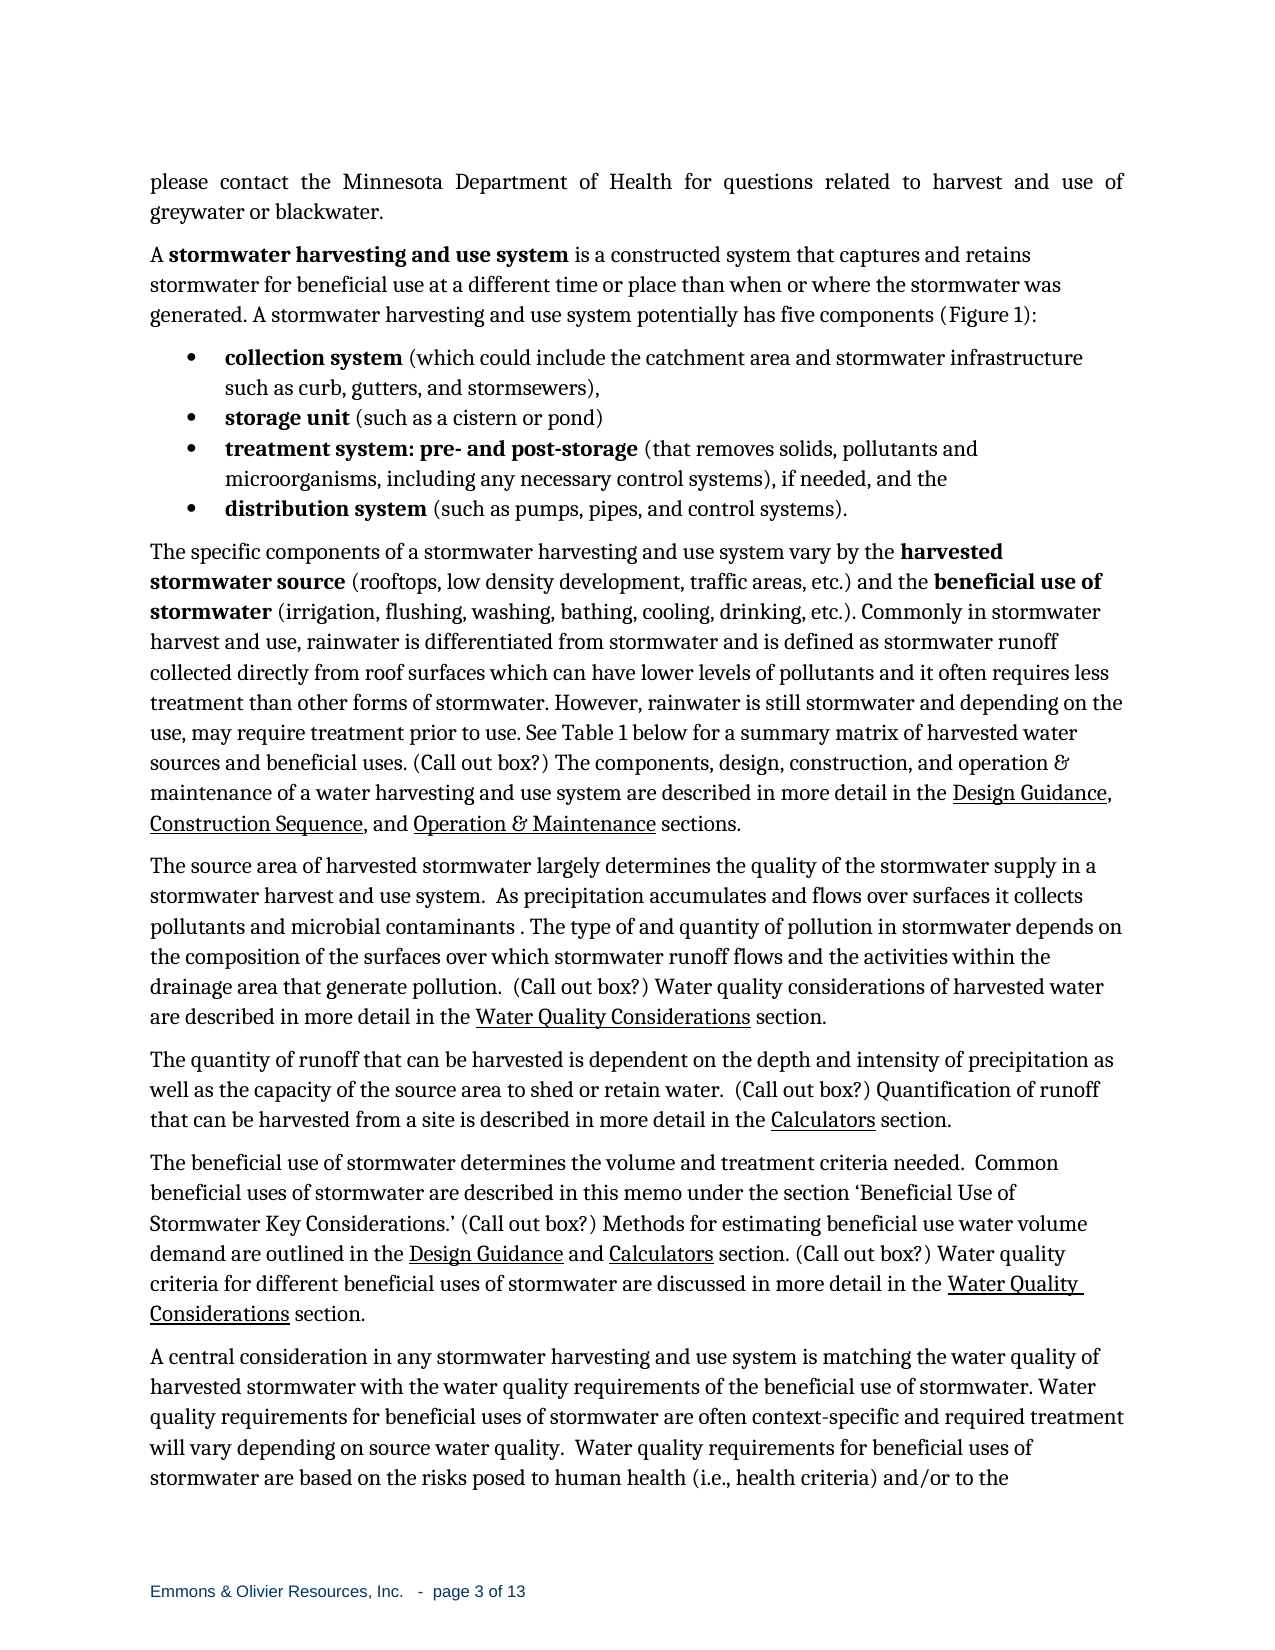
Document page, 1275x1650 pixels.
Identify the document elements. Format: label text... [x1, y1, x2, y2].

text The source area of harvested stormwater largely determines the quality of the stormwater supply in a stormwater harvest and use system. As precipitation accumulates and flows over surfaces it collects pollutants and microbial contaminants . The type of and quantity of pollution in stormwater depends on the composition of the surfaces over which stormwater runoff flows and the activities within the drainage area that generate pollution. (Call out box?) Water quality considerations of harvested water are described in more detail in the Water Quality Considerations section. [150, 853, 1125, 1031]
list distribution system (such as pumps, pipes, and control systems). [187, 496, 1125, 522]
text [150, 169, 1125, 225]
list storage unit (such as a cistern or pond) [187, 405, 1125, 432]
list treatment system: pre- and post-storage (that removes solids, pollutants and microorganisms, including any necessary control systems), if needed, and the [187, 435, 1125, 492]
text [150, 1344, 1125, 1491]
text The specific components of a stormwater harvesting and use system vary by the harvested stormwater source (rooftops, low density development, traffic areas, etc.) and the beneficial use of stormwater (irrigation, flushing, washing, bathing, cooling, drinking, etc.). Commonly in stormwater harvest and use, rainwater is differentiated from stormwater and is defined as stormwater runoff collected directly from roof surfaces which can have lower levels of pollutants and it often requires less treatment than other forms of stormwater. However, rainwater is still stormwater and depending on the use, may require treatment prior to use. See Table 1 below for a summary matrix of harvested water sources and beneficial uses. (Call out box?) The components, design, construction, and operation & maintenance of a water harvesting and use system are described in more detail in the Design Guidance, Construction Sequence, and Operation & Maintenance sections. [150, 538, 1125, 837]
text The beneficial use of stormwater determines the volume and treatment criteria needed. Common beneficial uses of stormwater are described in this memo under the section ‘Beneficial Use of Stormwater Key Considerations.’ (Call out box?) Methods for estimating beneficial use water volume demand are outlined in the Design Guidance and Calculators section. (Call out box?) Water quality criteria for different beneficial uses of stormwater are discussed in more detail in the Water Quality Considerations section. [150, 1150, 1125, 1327]
text A stormwater harvesting and use system is a constructed system that captures and retains stormwater for beneficial use at a different time or place than when or where the stormwater was generated. A stormwater harvesting and use system potentially has five components (Figure 1): [150, 242, 1125, 328]
text The quantity of runoff that can be harvested is dependent on the depth and intensity of precipitation as well as the capacity of the source area to shed or retain water. (Call out box?) Quantification of runoff that can be harvested from a site is described in more detail in the Calculators section. [150, 1047, 1125, 1134]
list collection system (which could include the catchment area and stormwater infrastructure such as curb, gutters, and stormsewers), [187, 345, 1125, 401]
